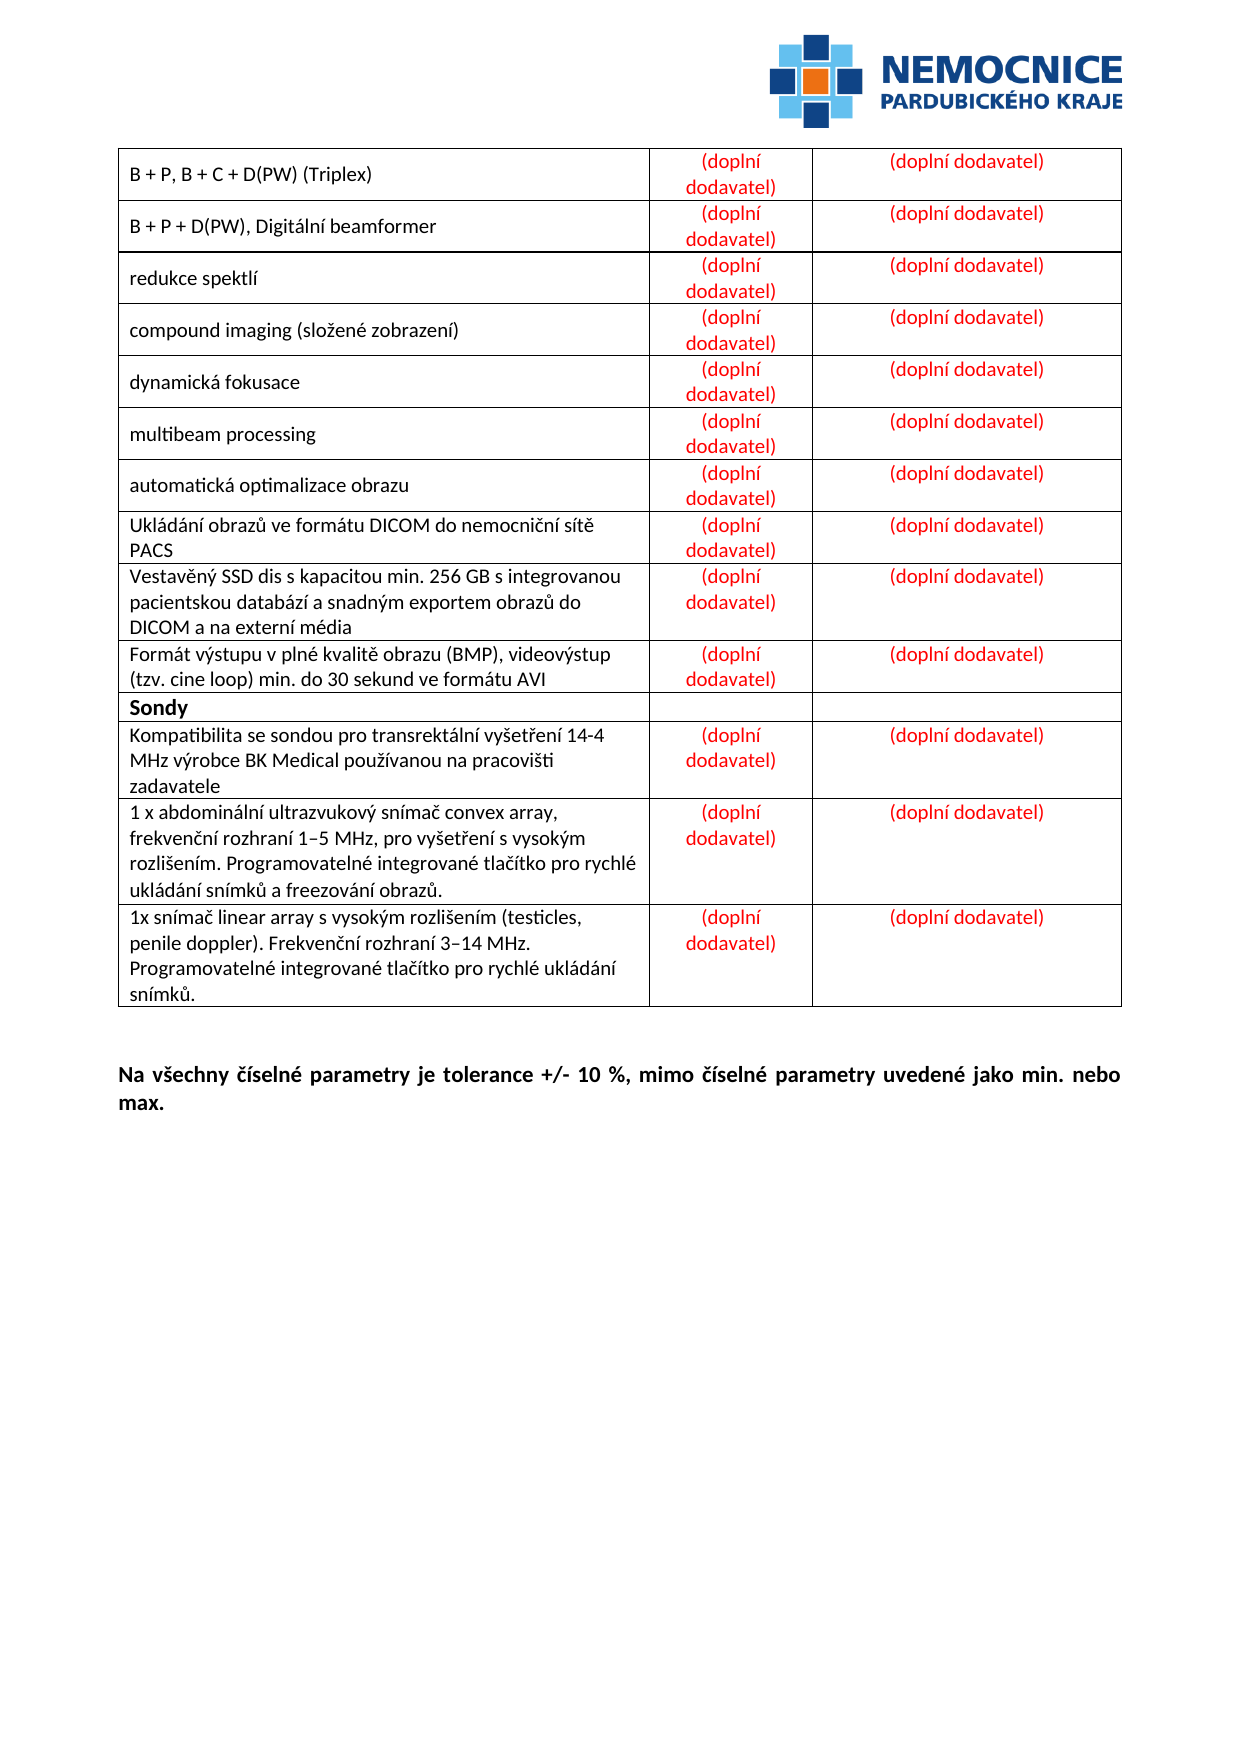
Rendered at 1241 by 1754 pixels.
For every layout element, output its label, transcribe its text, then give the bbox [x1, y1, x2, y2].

table_cell (doplní dodavatel) [650, 408, 812, 459]
table_cell (doplní dodavatel) [650, 905, 812, 1006]
table_cell (doplní dodavatel) [650, 356, 812, 407]
table_cell (doplní dodavatel) [650, 460, 812, 511]
table_cell (doplní dodavatel) [650, 253, 812, 303]
table_cell Sondy [119, 693, 649, 721]
table_cell multibeam processing [119, 408, 649, 459]
table_cell 1x snímač linear array s vysokým rozlišením (testicles, penile doppler). Frekvenční rozhraní 3–14 MHz. Programovatelné integrované tlačítko pro rychlé ukládání snímků. [119, 905, 649, 1006]
table_cell (doplní dodavatel) [813, 201, 1121, 251]
subtitle Na všechny číselné parametry je tolerance +/- 10 %, mimo číselné parametry uvedené jako min. nebo max. [118, 1060, 1122, 1116]
table_cell automatická optimalizace obrazu [119, 460, 649, 511]
table_cell (doplní dodavatel) [650, 149, 812, 199]
table_cell 1 x abdominální ultrazvukový snímač convex array, frekvenční rozhraní 1–5 MHz, pro vyšetření s vysokým rozlišením. Programovatelné integrované tlačítko pro rychlé ukládání snímků a freezování obrazů. [119, 799, 649, 903]
table_cell Vestavěný SSD dis s kapacitou min. 256 GB s integrovanou pacientskou databází a snadným exportem obrazů do DICOM a na externí média [119, 564, 649, 640]
table_cell (doplní dodavatel) [813, 799, 1121, 903]
table_cell Formát výstupu v plné kvalitě obrazu (BMP), videovýstup (tzv. cine loop) min. do 30 sekund ve formátu AVI [119, 641, 649, 692]
table_cell (doplní dodavatel) [813, 564, 1121, 640]
table_cell (doplní dodavatel) [650, 304, 812, 355]
table_cell compound imaging (složené zobrazení) [119, 304, 649, 355]
table_cell (doplní dodavatel) [650, 564, 812, 640]
table_cell dynamická fokusace [119, 356, 649, 407]
table_cell [813, 693, 1121, 721]
table_cell Ukládání obrazů ve formátu DICOM do nemocniční sítě PACS [119, 512, 649, 563]
table_cell [650, 693, 812, 721]
table_cell B + P + D(PW), Digitální beamformer [119, 201, 649, 251]
table_cell (doplní dodavatel) [813, 905, 1121, 1006]
table_cell (doplní dodavatel) [813, 408, 1121, 459]
table_cell (doplní dodavatel) [650, 512, 812, 563]
table_cell (doplní dodavatel) [813, 356, 1121, 407]
table_cell (doplní dodavatel) [650, 799, 812, 903]
table_cell (doplní dodavatel) [813, 460, 1121, 511]
table_cell (doplní dodavatel) [650, 201, 812, 251]
table_cell (doplní dodavatel) [813, 641, 1121, 692]
table_cell (doplní dodavatel) [813, 149, 1121, 199]
table_cell (doplní dodavatel) [813, 253, 1121, 303]
table_cell (doplní dodavatel) [813, 512, 1121, 563]
table_cell Kompatibilita se sondou pro transrektální vyšetření 14-4 MHz výrobce BK Medical používanou na pracovišti zadavatele [119, 722, 649, 798]
picture [768, 33, 1123, 129]
table_cell (doplní dodavatel) [813, 722, 1121, 798]
table_cell redukce spektlí [119, 253, 649, 303]
table_cell B + P, B + C + D(PW) (Triplex) [119, 149, 649, 199]
table_cell (doplní dodavatel) [813, 304, 1121, 355]
table_cell (doplní dodavatel) [650, 722, 812, 798]
table_cell (doplní dodavatel) [650, 641, 812, 692]
